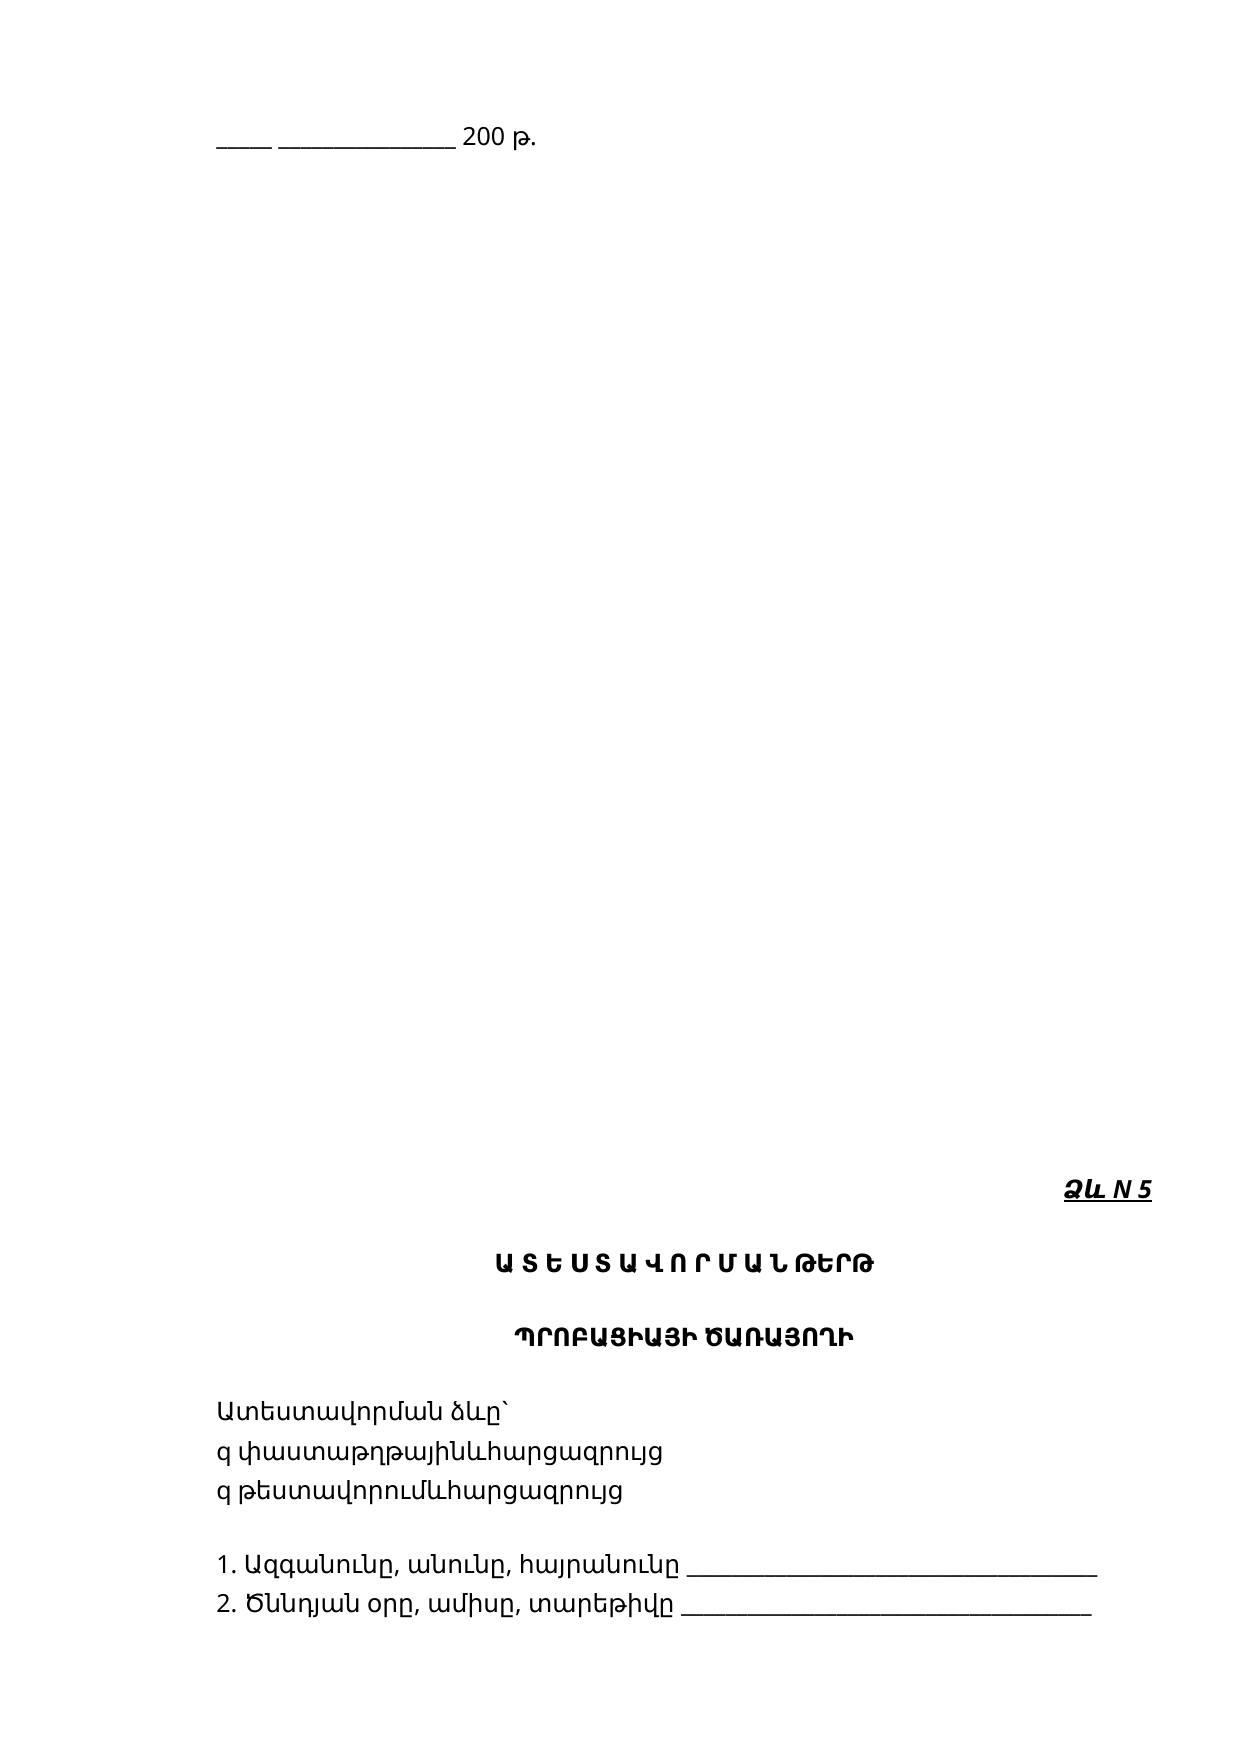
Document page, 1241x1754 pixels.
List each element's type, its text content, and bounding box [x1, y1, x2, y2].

text ՊՐՈԲԱՑԻԱՅԻ ԾԱՌԱՅՈՂԻ [177, 1320, 1152, 1354]
text _____ ________________ 200 թ. [177, 118, 1152, 152]
text 2. Ծննդյան օրը, ամիսը, տարեթիվը _____________________________________ [177, 1586, 1152, 1620]
text Ատեստավորման ձևը` [177, 1394, 1152, 1428]
text Ձև N 5 [177, 1171, 1152, 1206]
text Ա Տ Ե Ս Տ Ա Վ Ո Ր Մ Ա Ն ԹԵՐԹ [177, 1246, 1152, 1280]
text q թեստավորումևհարցազրույց [177, 1472, 1152, 1506]
text 1. Ազգանունը, անունը, հայրանունը _____________________________________ [177, 1546, 1152, 1581]
text q փաստաթղթայինևհարցազրույց [177, 1433, 1152, 1467]
